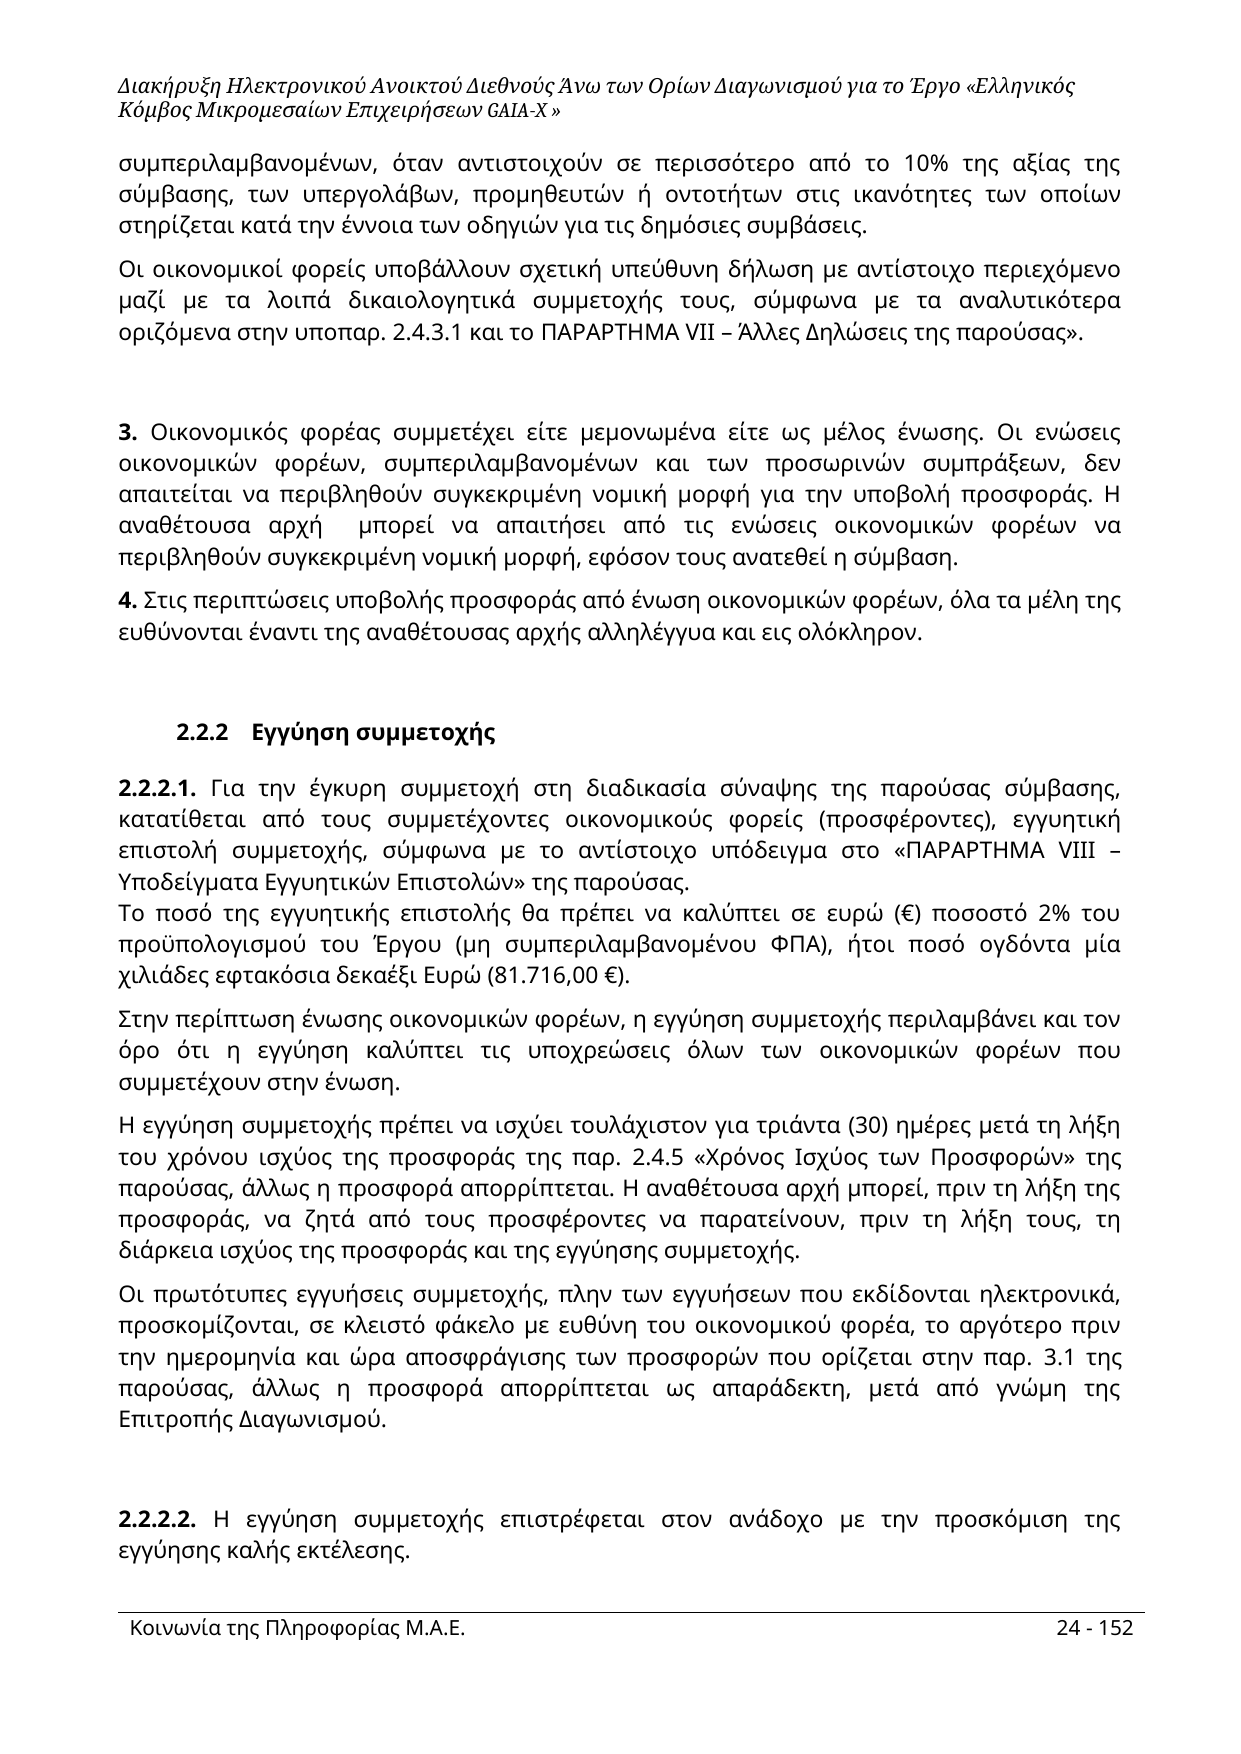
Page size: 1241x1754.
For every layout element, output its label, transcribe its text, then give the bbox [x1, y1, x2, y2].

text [118, 147, 1122, 241]
list Το ποσό της εγγυητικής επιστολής θα πρέπει να καλύπτει σε ευρώ (€) ποσοστό 2% του προϋπολογισμού του Έργου (μη συμπεριλαμβανομένου ΦΠΑ), ήτοι ποσό ογδόντα μία χιλιάδες εφτακόσια δεκαέξι Ευρώ (81.716,00 €). [118, 897, 1122, 991]
text Οι οικονομικοί φορείς υποβάλλουν σχετική υπεύθυνη δήλωση με αντίστοιχο περιεχόμενο μαζί με τα λοιπά δικαιολογητικά συμμετοχής τους, σύμφωνα με τα αναλυτικότερα οριζόμενα στην υποπαρ. 2.4.3.1 και το ‎ΠΑΡΑΡΤΗΜΑ VIΙ – Άλλες Δηλώσεις της παρούσας». [118, 253, 1122, 347]
text 3. Οικονομικός φορέας συμμετέχει είτε μεμονωμένα είτε ως μέλος ένωσης. Οι ενώσεις οικονομικών φορέων, συμπεριλαμβανομένων και των προσωρινών συμπράξεων, δεν απαιτείται να περιβληθούν συγκεκριμένη νομική μορφή για την υποβολή προσφοράς. Η αναθέτουσα αρχή μπορεί να απαιτήσει από τις ενώσεις οικονομικών φορέων να περιβληθούν συγκεκριμένη νομική μορφή, εφόσον τους ανατεθεί η σύμβαση. [118, 416, 1122, 572]
text Οι πρωτότυπες εγγυήσεις συμμετοχής, πλην των εγγυήσεων που εκδίδονται ηλεκτρονικά, προσκομίζονται, σε κλειστό φάκελο με ευθύνη του οικονομικού φορέα, το αργότερο πριν την ημερομηνία και ώρα αποσφράγισης των προσφορών που ορίζεται στην παρ. ‎3.1 της παρούσας, άλλως η προσφορά απορρίπτεται ως απαράδεκτη, μετά από γνώμη της Επιτροπής Διαγωνισμού. [118, 1278, 1122, 1434]
list 2.2.2.2. Η εγγύηση συμμετοχής επιστρέφεται στον ανάδοχο με την προσκόμιση της εγγύησης καλής εκτέλεσης. [118, 1503, 1122, 1566]
text 4. Στις περιπτώσεις υποβολής προσφοράς από ένωση οικονομικών φορέων, όλα τα μέλη της ευθύνονται έναντι της αναθέτουσας αρχής αλληλέγγυα και εις ολόκληρον. [118, 584, 1122, 647]
list 2.2.2.1. Για την έγκυρη συμμετοχή στη διαδικασία σύναψης της παρούσας σύμβασης, κατατίθεται από τους συμμετέχοντες οικονομικούς φορείς (προσφέροντες), εγγυητική επιστολή συμμετοχής, σύμφωνα με το αντίστοιχο υπόδειγμα στο «ΠΑΡΑΡΤΗΜΑ VIII – Υποδείγματα Εγγυητικών Επιστολών» της παρούσας. [118, 772, 1122, 897]
text Στην περίπτωση ένωσης οικονομικών φορέων, η εγγύηση συμμετοχής περιλαμβάνει και τον όρο ότι η εγγύηση καλύπτει τις υποχρεώσεις όλων των οικονομικών φορέων που συμμετέχουν στην ένωση. [118, 1003, 1122, 1097]
text Η εγγύηση συμμετοχής πρέπει να ισχύει τουλάχιστον για τριάντα (30) ημέρες μετά τη λήξη του χρόνου ισχύος της προσφοράς της παρ. ‎2.4.5 «Χρόνος Ισχύος των Προσφορών» της παρούσας, άλλως η προσφορά απορρίπτεται. Η αναθέτουσα αρχή μπορεί, πριν τη λήξη της προσφοράς, να ζητά από τους προσφέροντες να παρατείνουν, πριν τη λήξη τους, τη διάρκεια ισχύος της προσφοράς και της εγγύησης συμμετοχής. [118, 1109, 1122, 1266]
subtitle Εγγύηση συμμετοχής [176, 716, 1122, 747]
